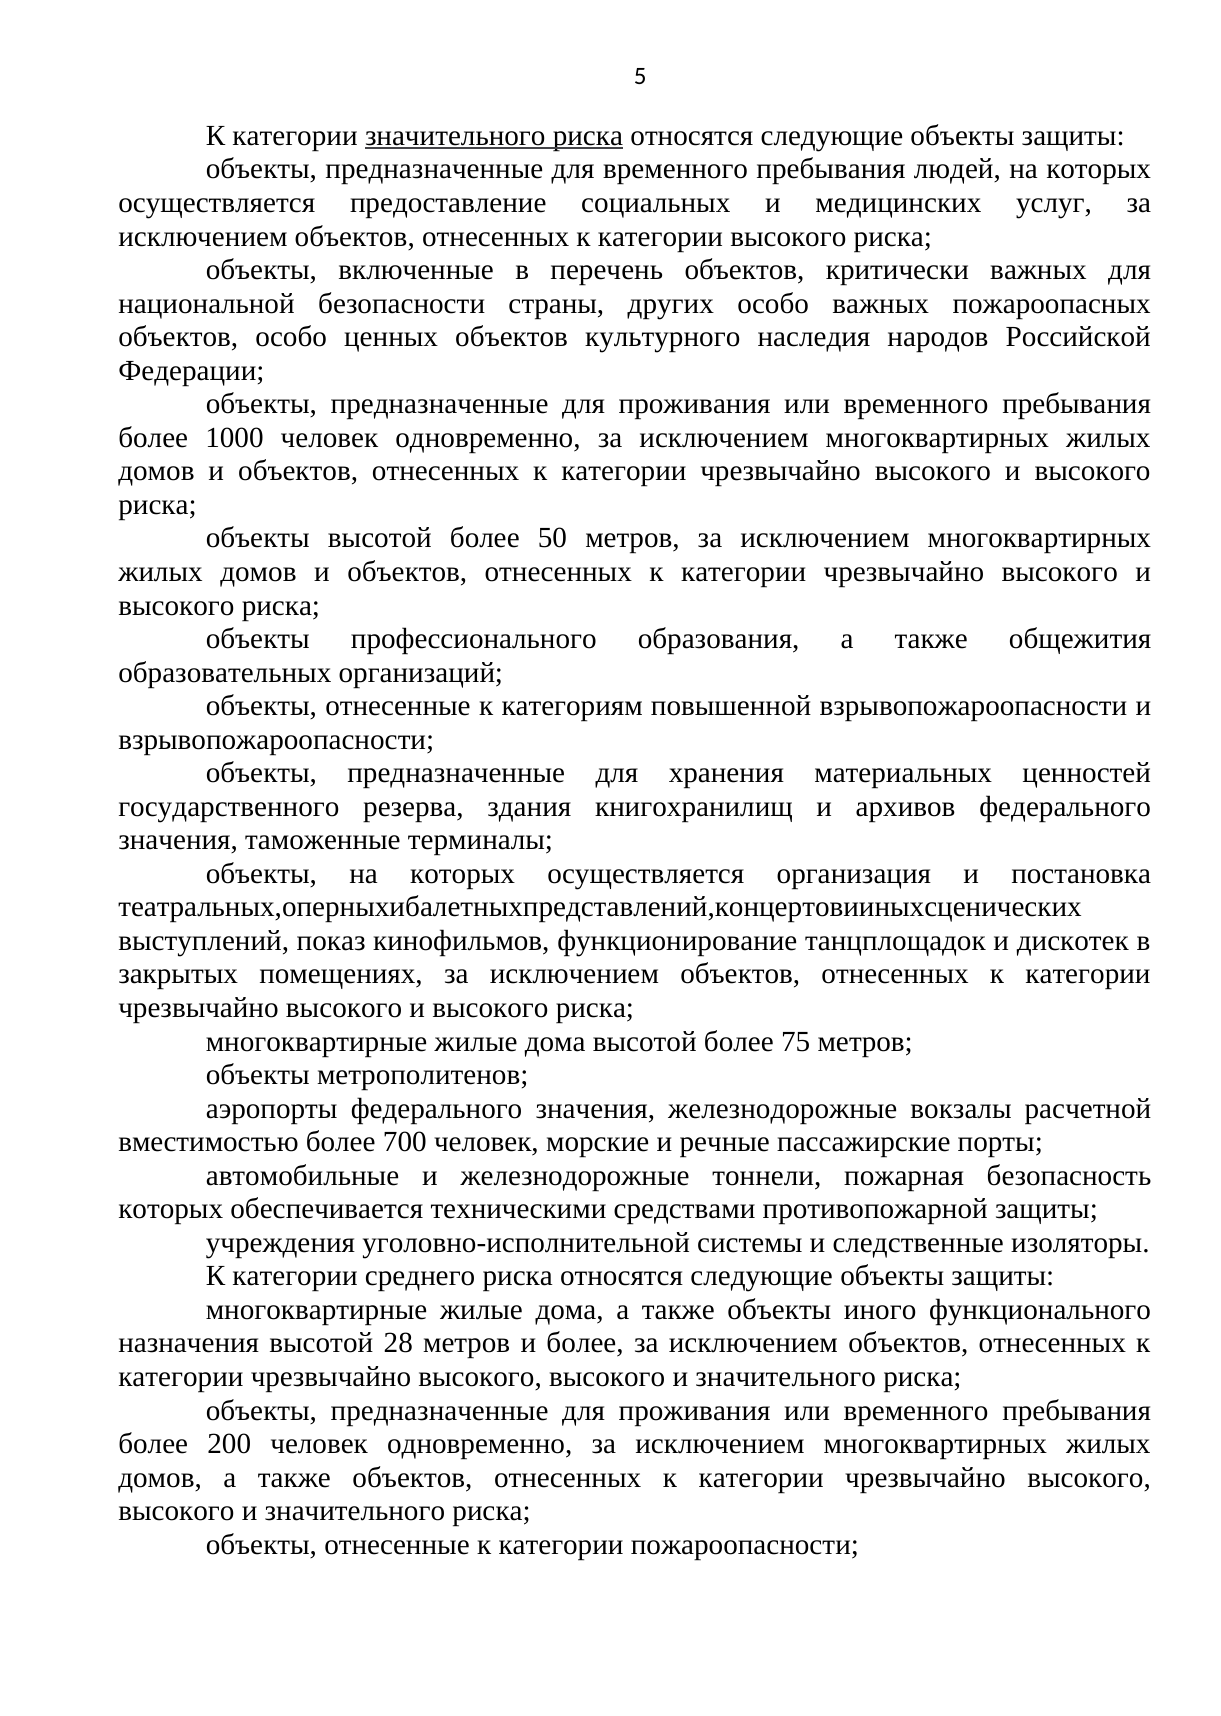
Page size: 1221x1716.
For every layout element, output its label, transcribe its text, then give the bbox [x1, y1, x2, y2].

text объекты высотой более , за исключением многоквартирных жилых домов и объектов, отнесенных к категории чрезвычайно высокого и высокого риска; [118, 521, 1152, 621]
text объекты метрополитенов; [118, 1057, 1152, 1091]
text объекты, включенные в перечень объектов, критически важных для национальной безопасности страны, других особо важных пожароопасных объектов, особо ценных объектов культурного наследия народов Российской Федерации; [118, 252, 1152, 386]
text автомобильные и железнодорожные тоннели, пожарная безопасность которых обеспечивается техническими средствами противопожарной защиты; [118, 1158, 1152, 1225]
text К категории значительного риска относятся следующие объекты защиты: [118, 118, 1152, 152]
text К категории среднего риска относятся следующие объекты защиты: [118, 1258, 1152, 1292]
text аэропорты федерального значения, железнодорожные вокзалы расчетной вместимостью более 700 человек, морские и речные пассажирские порты; [118, 1091, 1152, 1158]
text объекты, отнесенные к категории пожароопасности; [118, 1527, 1152, 1560]
text учреждения уголовно-исполнительной системы и следственные изоляторы. [118, 1225, 1152, 1258]
text объекты, предназначенные для проживания или временного пребывания более 1000 человек одновременно, за исключением многоквартирных жилых домов и объектов, отнесенных к категории чрезвычайно высокого и высокого риска; [118, 386, 1152, 521]
text объекты, отнесенные к категориям повышенной взрывопожароопасности и взрывопожароопасности; [118, 688, 1152, 755]
text многоквартирные жилые дома, а также объекты иного функционального назначения высотой 28 метров и более, за исключением объектов, отнесенных к категории чрезвычайно высокого, высокого и значительного риска; [118, 1292, 1152, 1393]
text многоквартирные жилые дома высотой более 75 метров; [118, 1024, 1152, 1057]
text объекты, предназначенные для хранения материальных ценностей государственного резерва, здания книгохранилищ и архивов федерального значения, таможенные терминалы; [118, 755, 1152, 856]
text объекты профессионального образования, а также общежития образовательных организаций; [118, 621, 1152, 688]
text объекты, предназначенные для проживания или временного пребывания более 200 человек одновременно, за исключением многоквартирных жилых домов, а также объектов, отнесенных к категории чрезвычайно высокого, высокого и значительного риска; [118, 1393, 1152, 1527]
text объекты, на которых осуществляется организация и постановка театральных,оперныхибалетныхпредставлений,концертовииныхсценических выступлений, показ кинофильмов, функционирование танцплощадок и дискотек в закрытых помещениях, за исключением объектов, отнесенных к категории чрезвычайно высокого и высокого риска; [118, 856, 1152, 1024]
text объекты, предназначенные для временного пребывания людей, на которых осуществляется предоставление социальных и медицинских услуг, за исключением объектов, отнесенных к категории высокого риска; [118, 152, 1152, 252]
